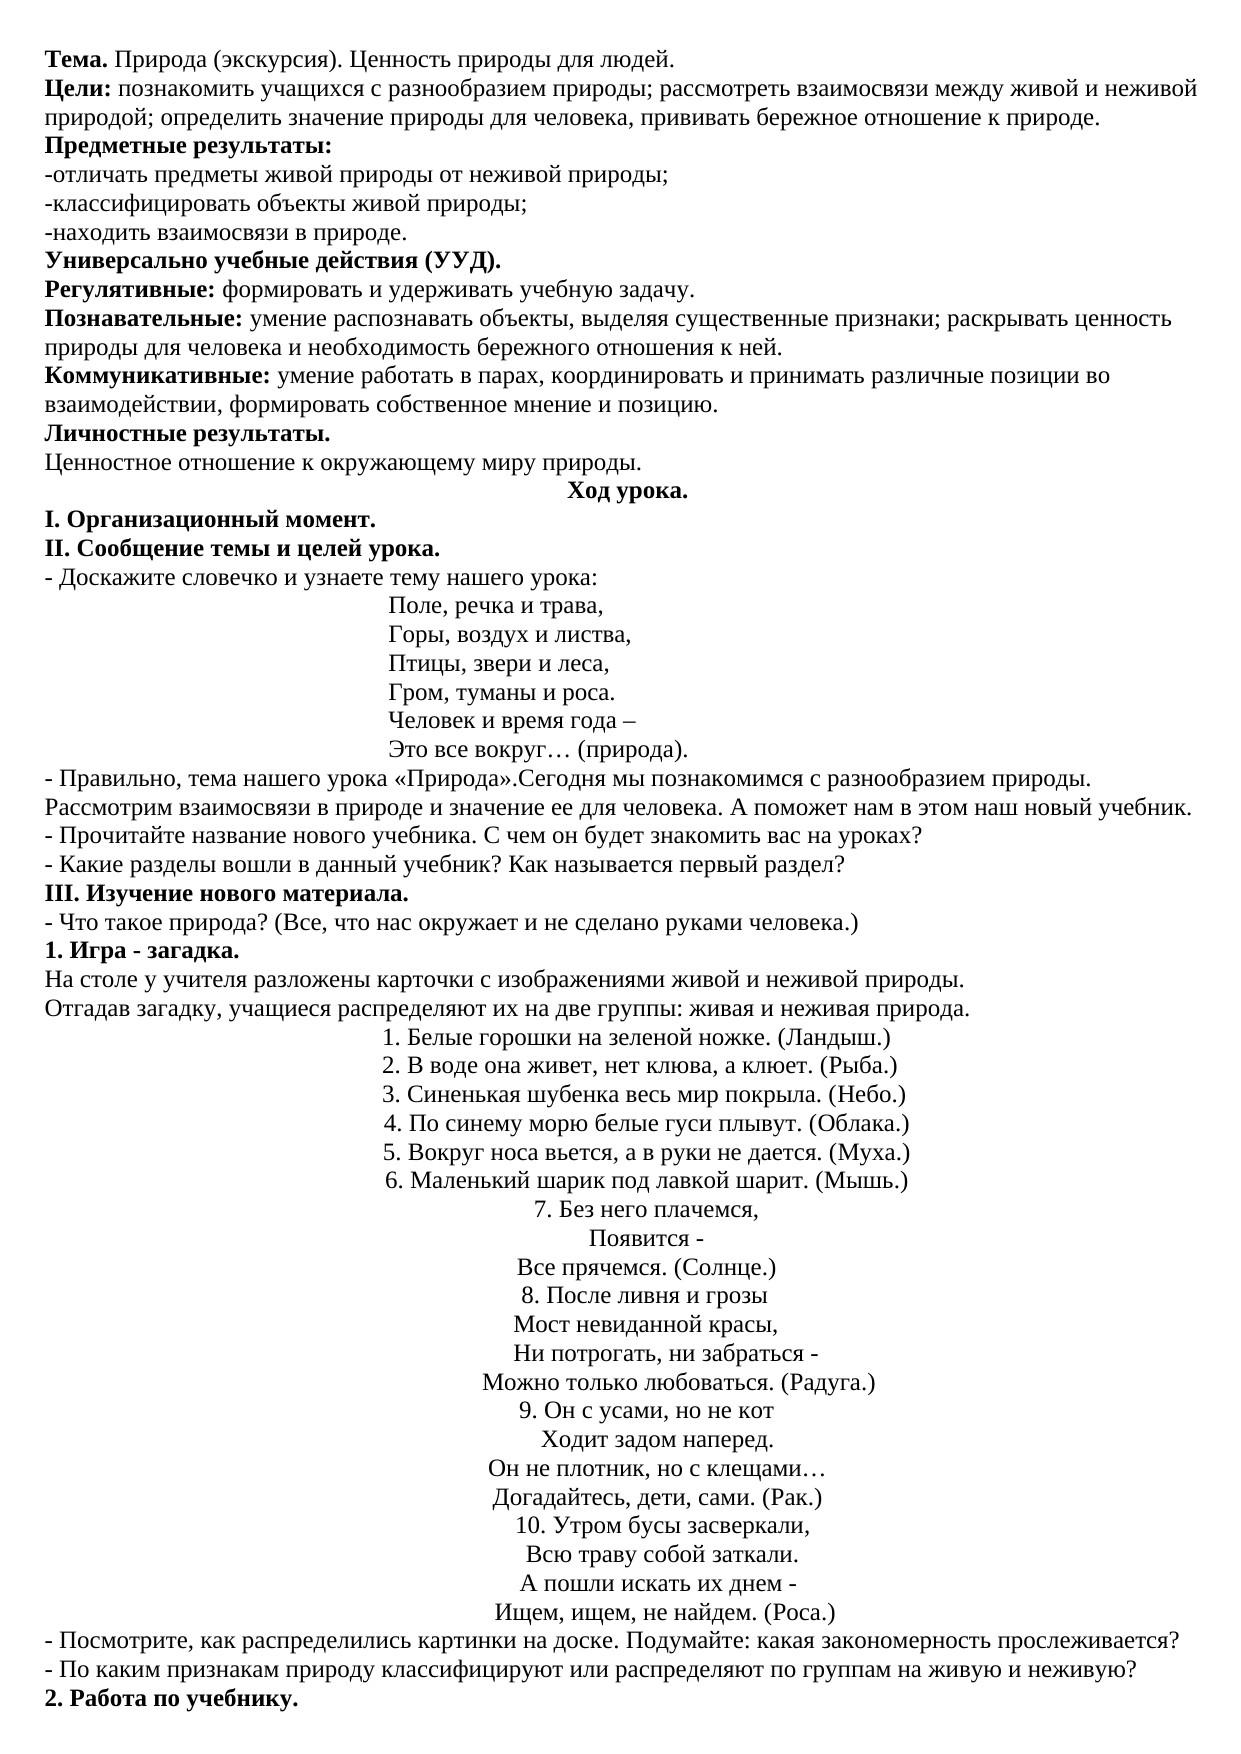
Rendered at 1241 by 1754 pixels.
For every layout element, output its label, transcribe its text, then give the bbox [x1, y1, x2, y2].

text Универсально учебные действия (УУД). [44, 246, 1211, 274]
text 3. Синенькая шубенка весь мир покрыла. (Небо.) [44, 1079, 1211, 1108]
text 4. По синему морю белые гуси плывут. (Облака.) [44, 1108, 1211, 1137]
text Птицы, звери и леса, [44, 648, 1211, 677]
text Это все вокруг… (природа). [44, 734, 1211, 763]
text Все прячемся. (Солнце.) [44, 1252, 1211, 1281]
text I. Организационный момент. [44, 504, 1211, 533]
text -классифицировать объекты живой природы; [44, 188, 1211, 217]
text - Доскажите словечко и узнаете тему нашего урока: [44, 562, 1211, 591]
text 1. Игра - загадка. [44, 936, 1211, 964]
text Горы, воздух и листва, [44, 619, 1211, 648]
text Появится - [44, 1223, 1211, 1252]
text Ни потрогать, ни забраться - [44, 1338, 1211, 1367]
text На столе у учителя разложены карточки с изображениями живой и неживой природы. [44, 964, 1211, 993]
text Тема. Природа (экскурсия). Ценность природы для людей. Цели: познакомить учащихся с разнообразием природы; рассмотреть взаимосвязи между живой и неживой природой; определить значение природы для человека, прививать бережное отношение к природе. [44, 44, 1211, 131]
text 1. Белые горошки на зеленой ножке. (Ландыш.) [44, 1022, 1211, 1051]
text Можно только любоваться. (Радуга.) [44, 1367, 1211, 1396]
text 5. Вокруг носа вьется, а в руки не дается. (Муха.) [44, 1137, 1211, 1166]
text 2. Работа по учебнику. [44, 1683, 1211, 1712]
text Ищем, ищем, не найдем. (Роса.) [44, 1597, 1211, 1626]
text Ходит задом наперед. [44, 1424, 1211, 1453]
text Отгадав загадку, учащиеся распределяют их на две группы: живая и неживая природа. [44, 993, 1211, 1022]
text II. Сообщение темы и целей урока. [44, 533, 1211, 562]
text - Правильно, тема нашего урока «Природа».Сегодня мы познакомимся с разнообразием природы. Рассмотрим взаимосвязи в природе и значение ее для человека. А поможет нам в этом наш новый учебник. [44, 763, 1211, 821]
text - Посмотрите, как распределились картинки на доске. Подумайте: какая закономерность прослеживается? [44, 1626, 1211, 1654]
text Человек и время года – [44, 706, 1211, 734]
text Догадайтесь, дети, сами. (Рак.) [44, 1482, 1211, 1511]
text - Какие разделы вошли в данный учебник? Как называется первый раздел? [44, 849, 1211, 878]
text А пошли искать их днем - [44, 1568, 1211, 1597]
text Поле, речка и трава, [44, 591, 1211, 619]
text 8. После ливня и грозы [44, 1281, 1211, 1309]
text - Прочитайте название нового учебника. С чем он будет знакомить вас на уроках? [44, 821, 1211, 849]
text -находить взаимосвязи в природе. [44, 217, 1211, 246]
text Предметные результаты: [44, 131, 1211, 159]
text Ход урока. [44, 476, 1211, 504]
text Он не плотник, но с клещами… [44, 1453, 1211, 1482]
text Личностные результаты. [44, 418, 1211, 447]
text Всю траву собой заткали. [44, 1539, 1211, 1568]
text 6. Маленький шарик под лавкой шарит. (Мышь.) [44, 1166, 1211, 1194]
text -отличать предметы живой природы от неживой природы; [44, 159, 1211, 188]
text Гром, туманы и роса. [44, 677, 1211, 706]
text 10. Утром бусы засверкали, [44, 1511, 1211, 1539]
text 9. Он с усами, но не кот [44, 1396, 1211, 1424]
text Мост невиданной красы, [44, 1309, 1211, 1338]
text Познавательные: умение распознавать объекты, выделяя существенные признаки; раскрывать ценность природы для человека и необходимость бережного отношения к ней. [44, 303, 1211, 361]
text Ценностное отношение к окружающему миру природы. [44, 447, 1211, 476]
text 2. В воде она живет, нет клюва, а клюет. (Рыба.) [44, 1051, 1211, 1079]
text - По каким признакам природу классифицируют или распределяют по группам на живую и неживую? [44, 1654, 1211, 1683]
text Регулятивные: формировать и удерживать учебную задачу. [44, 274, 1211, 303]
text Коммуникативные: умение работать в парах, координировать и принимать различные позиции во взаимодействии, формировать собственное мнение и позицию. [44, 361, 1211, 418]
text 7. Без него плачемся, [44, 1194, 1211, 1223]
text III. Изучение нового материала. [44, 878, 1211, 907]
text - Что такое природа? (Все, что нас окружает и не сделано руками человека.) [44, 907, 1211, 936]
